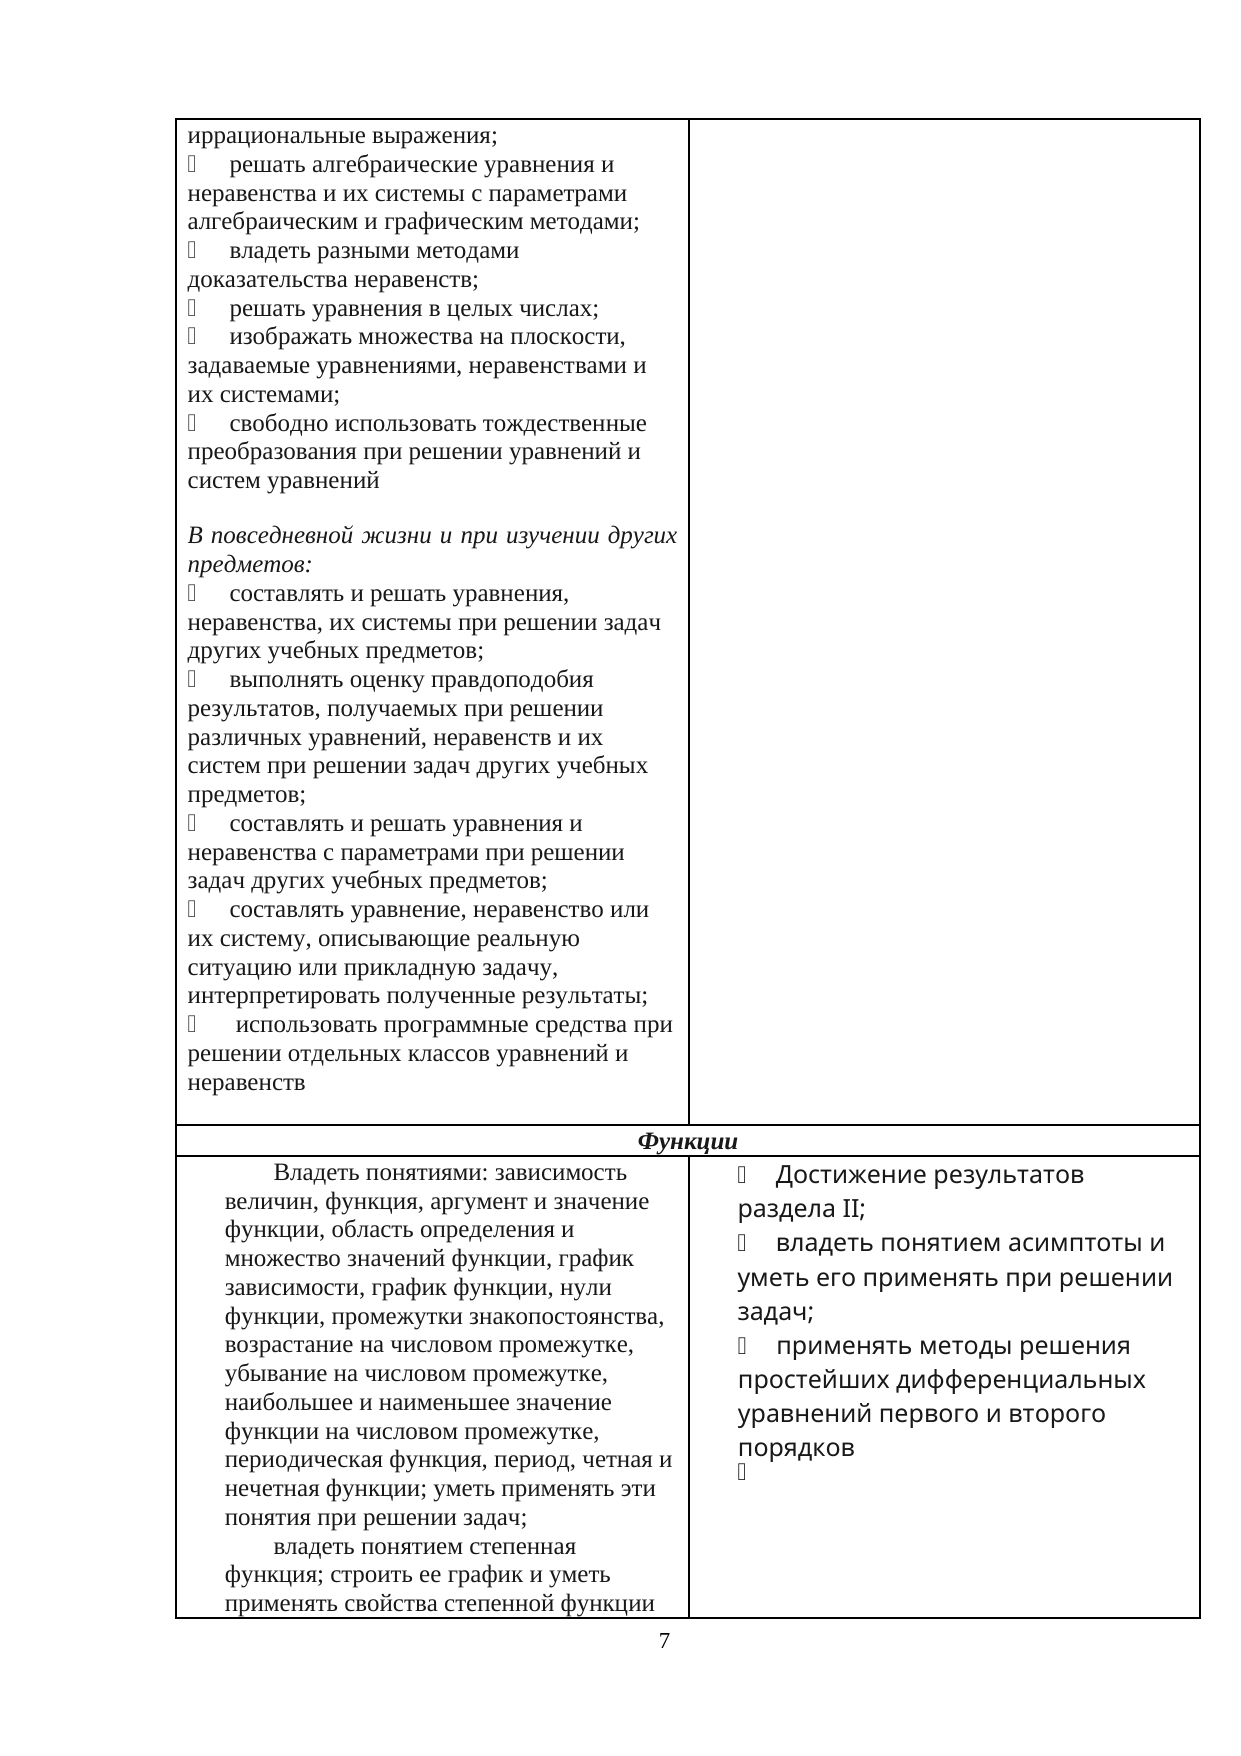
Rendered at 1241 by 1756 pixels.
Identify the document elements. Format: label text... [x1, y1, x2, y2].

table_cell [177, 1157, 688, 1617]
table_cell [177, 120, 688, 1124]
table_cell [690, 1157, 1199, 1617]
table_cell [690, 120, 1199, 1124]
table_cell Функции [177, 1126, 1199, 1155]
